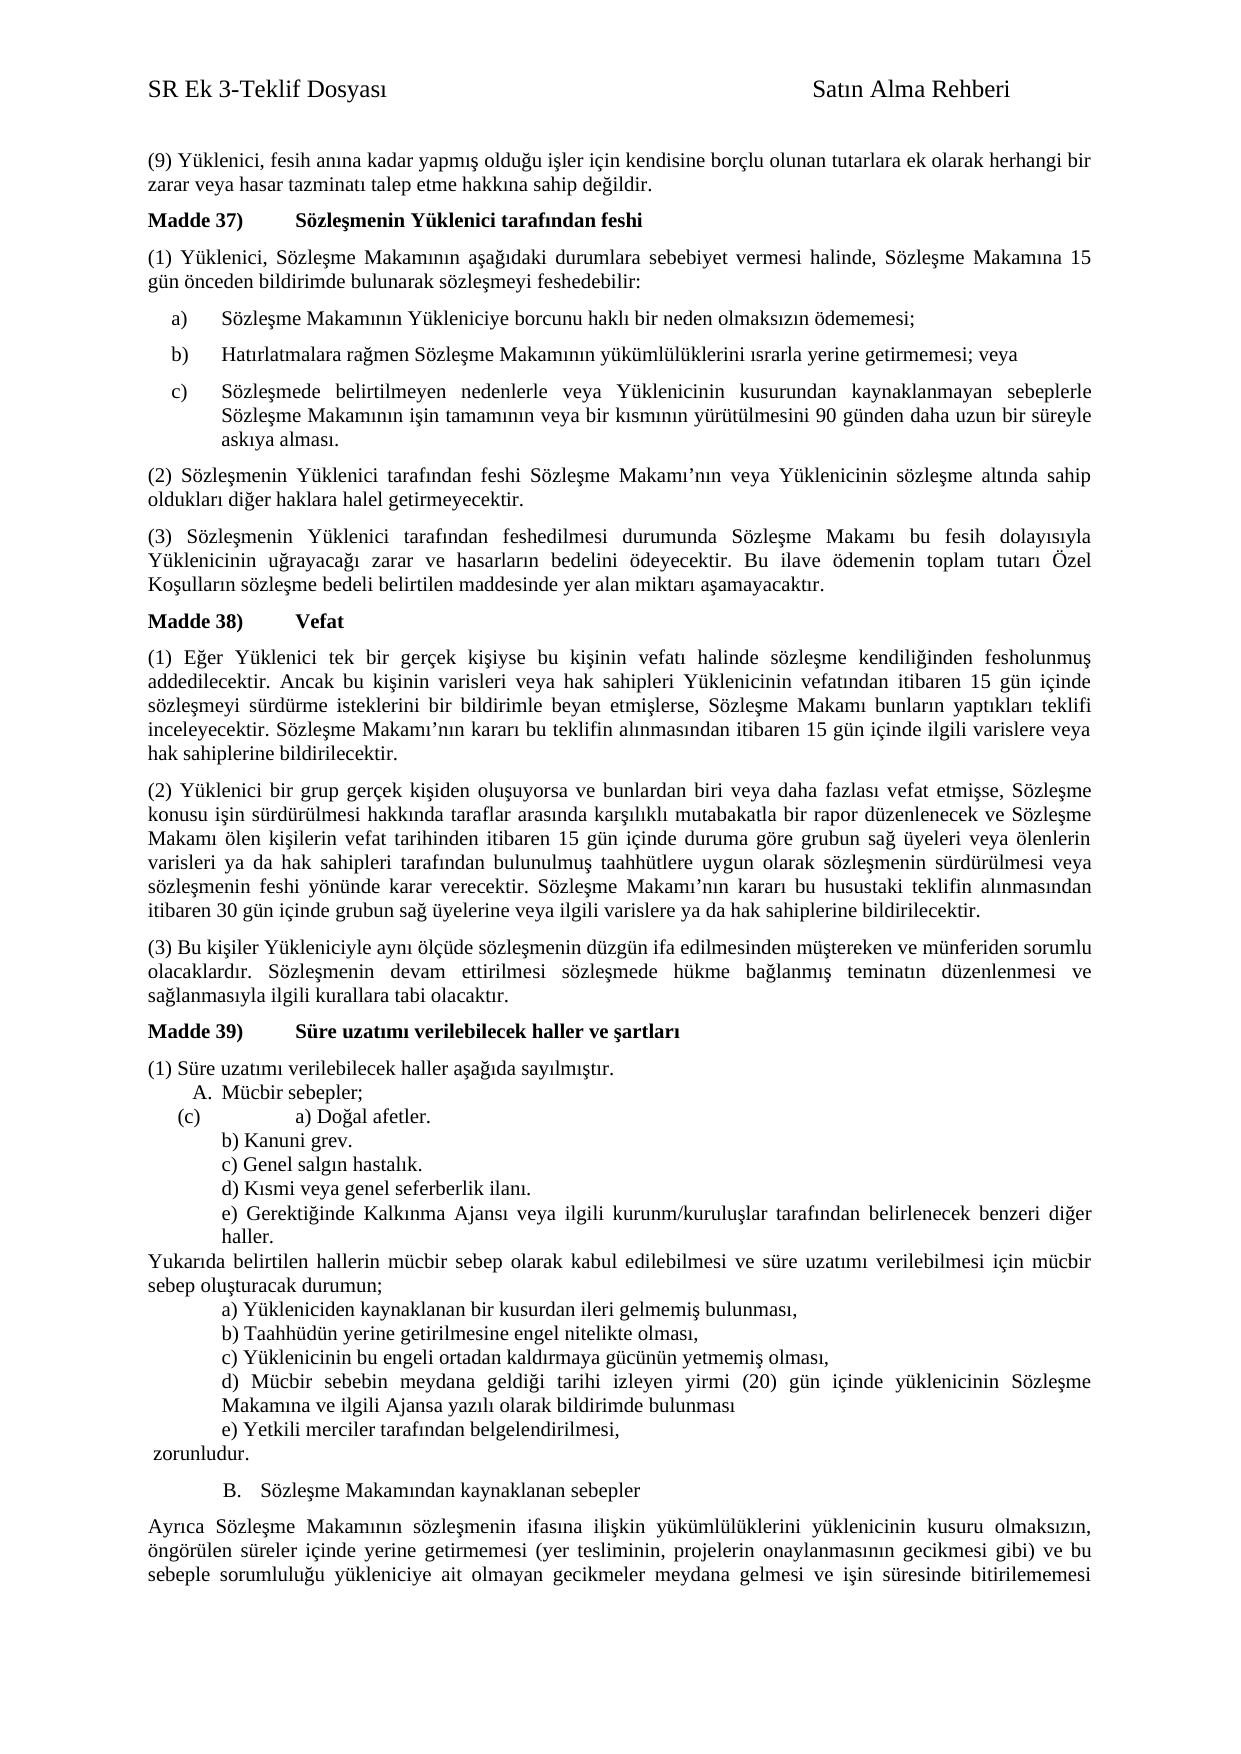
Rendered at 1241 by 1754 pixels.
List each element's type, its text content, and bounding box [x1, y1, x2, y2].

text (2) Sözleşmenin Yüklenici tarafından feshi Sözleşme Makamı’nın veya Yüklenicinin sözleşme altında sahip oldukları diğer haklara halel getirmeyecektir. [148, 463, 1093, 511]
list Mücbir sebepler; [192, 1080, 1093, 1104]
text (1) Yüklenici, Sözleşme Makamının aşağıdaki durumlara sebebiyet vermesi halinde, Sözleşme Makamına 15 gün önceden bildirimde bulunarak sözleşmeyi feshedebilir: [148, 245, 1093, 293]
text d) Kısmi veya genel seferberlik ilanı. [221, 1176, 1093, 1200]
text (1) Eğer Yüklenici tek bir gerçek kişiyse bu kişinin vefatı halinde sözleşme kendiliğinden fesholunmuş addedilecektir. Ancak bu kişinin varisleri veya hak sahipleri Yüklenicinin vefatından itibaren 15 gün içinde sözleşmeyi sürdürme isteklerini bir bildirimle beyan etmişlerse, Sözleşme Makamı bunların yaptıkları teklifi inceleyecektir. Sözleşme Makamı’nın kararı bu teklifin alınmasından itibaren 15 gün içinde ilgili varislere veya hak sahiplerine bildirilecektir. [148, 645, 1093, 765]
list Sözleşmede belirtilmeyen nedenlerle veya Yüklenicinin kusurundan kaynaklanmayan sebeplerle Sözleşme Makamının işin tamamının veya bir kısmının yürütülmesini 90 günden daha uzun bir süreyle askıya alması. [171, 378, 1093, 451]
text e) Yetkili merciler tarafından belgelendirilmesi, [148, 1417, 1093, 1441]
text c) Genel salgın hastalık. [221, 1152, 1093, 1176]
list Vefat [148, 608, 1093, 633]
text (2) Yüklenici bir grup gerçek kişiden oluşuyorsa ve bunlardan biri veya daha fazlası vefat etmişse, Sözleşme konusu işin sürdürülmesi hakkında taraflar arasında karşılıklı mutabakatla bir rapor düzenlenecek ve Sözleşme Makamı ölen kişilerin vefat tarihinden itibaren 15 gün içinde duruma göre grubun sağ üyeleri veya ölenlerin varisleri ya da hak sahipleri tarafından bulunulmuş taahhütlere uygun olarak sözleşmenin sürdürülmesi veya sözleşmenin feshi yönünde karar verecektir. Sözleşme Makamı’nın kararı bu husustaki teklifin alınmasından itibaren 30 gün içinde grubun sağ üyelerine veya ilgili varislere ya da hak sahiplerine bildirilecektir. [148, 778, 1093, 922]
text (3) Bu kişiler Yükleniciyle aynı ölçüde sözleşmenin düzgün ifa edilmesinden müştereken ve münferiden sorumlu olacaklardır. Sözleşmenin devam ettirilmesi sözleşmede hükme bağlanmış teminatın düzenlenmesi ve sağlanmasıyla ilgili kurallara tabi olacaktır. [148, 935, 1093, 1007]
text (9) Yüklenici, fesih anına kadar yapmış olduğu işler için kendisine borçlu olunan tutarlara ek olarak herhangi bir zarar veya hasar tazminatı talep etme hakkına sahip değildir. [148, 148, 1093, 196]
list Hatırlatmalara rağmen Sözleşme Makamının yükümlülüklerini ısrarla yerine getirmemesi; veya [171, 342, 1093, 366]
list Süre uzatımı verilebilecek haller ve şartları [148, 1019, 1093, 1043]
text c) Yüklenicinin bu engeli ortadan kaldırmaya gücünün yetmemiş olması, [148, 1345, 1093, 1369]
list Sözleşme Makamından kaynaklanan sebepler [223, 1478, 1093, 1502]
list Sözleşme Makamının Yükleniciye borcunu haklı bir neden olmaksızın ödememesi; [171, 305, 1093, 329]
text (1) Süre uzatımı verilebilecek haller aşağıda sayılmıştır. [148, 1056, 1093, 1080]
text e) Gerektiğinde Kalkınma Ajansı veya ilgili kurunm/kuruluşlar tarafından belirlenecek benzeri diğer haller. [221, 1200, 1093, 1248]
text a) Yükleniciden kaynaklanan bir kusurdan ileri gelmemiş bulunması, [148, 1297, 1093, 1321]
text d) Mücbir sebebin meydana geldiği tarihi izleyen yirmi (20) gün içinde yüklenicinin Sözleşme Makamına ve ilgili Ajansa yazılı olarak bildirimde bulunması [221, 1369, 1093, 1417]
text b) Taahhüdün yerine getirilmesine engel nitelikte olması, [148, 1321, 1093, 1345]
text a) Doğal afetler. [177, 1104, 1093, 1128]
text (3) Sözleşmenin Yüklenici tarafından feshedilmesi durumunda Sözleşme Makamı bu fesih dolayısıyla Yüklenicinin uğrayacağı zarar ve hasarların bedelini ödeyecektir. Bu ilave ödemenin toplam tutarı Özel Koşulların sözleşme bedeli belirtilen maddesinde yer alan miktarı aşamayacaktır. [148, 524, 1093, 596]
text b) Kanuni grev. [185, 1128, 1093, 1152]
text Yukarıda belirtilen hallerin mücbir sebep olarak kabul edilebilmesi ve süre uzatımı verilebilmesi için mücbir sebep oluşturacak durumun; [148, 1248, 1093, 1297]
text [148, 1514, 1093, 1586]
text zorunludur. [148, 1441, 1093, 1465]
list Sözleşmenin Yüklenici tarafından feshi [148, 208, 1093, 232]
